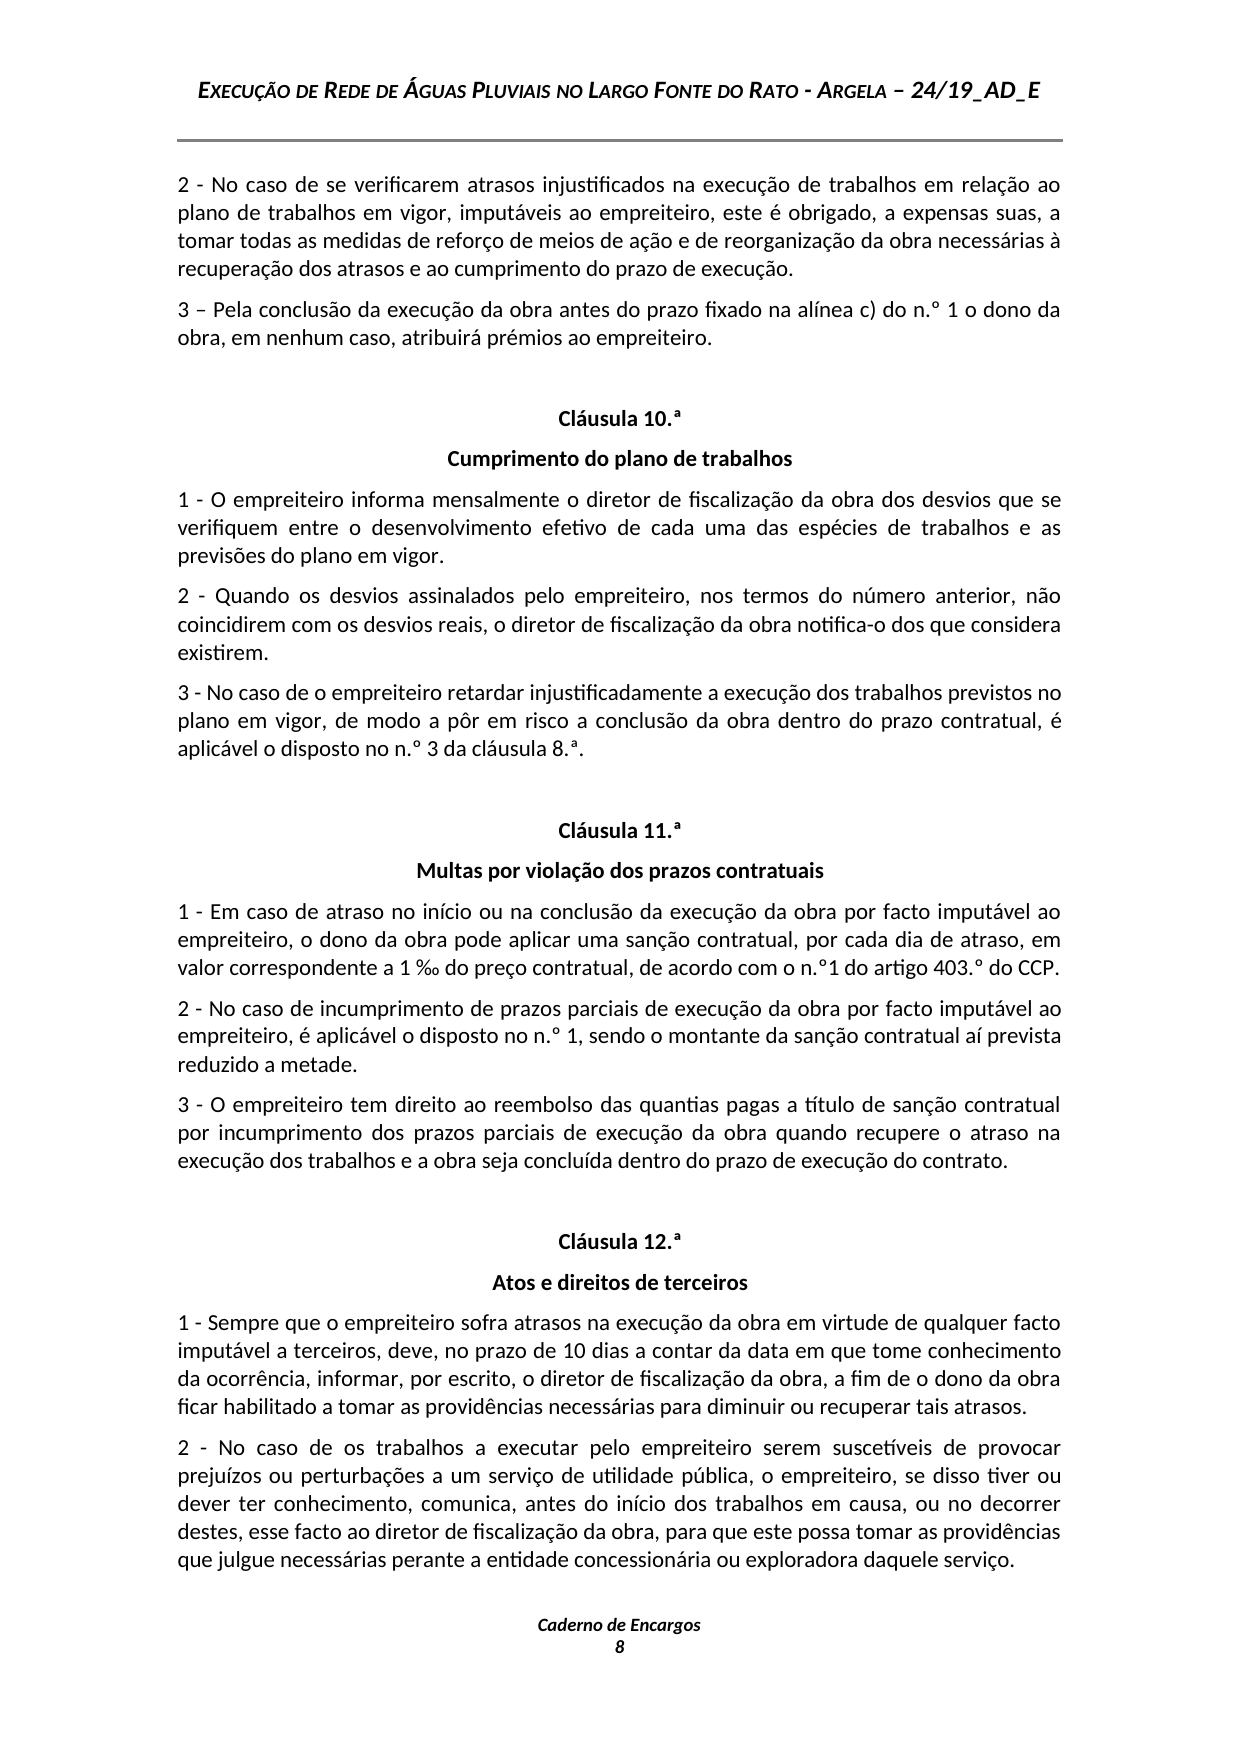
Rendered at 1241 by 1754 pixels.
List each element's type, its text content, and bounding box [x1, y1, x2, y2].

text 1 - Em caso de atraso no início ou na conclusão da execução da obra por facto imputável ao empreiteiro, o dono da obra pode aplicar uma sanção contratual, por cada dia de atraso, em valor correspondente a 1 ‰ do preço contratual, de acordo com o n.º1 do artigo 403.º do CCP. [177, 897, 1063, 981]
text 2 - No caso de incumprimento de prazos parciais de execução da obra por facto imputável ao empreiteiro, é aplicável o disposto no n.º 1, sendo o montante da sanção contratual aí prevista reduzido a metade. [177, 994, 1063, 1078]
text Cláusula 10.ª [177, 404, 1063, 432]
text 2 - No caso de se verificarem atrasos injustificados na execução de trabalhos em relação ao plano de trabalhos em vigor, imputáveis ao empreiteiro, este é obrigado, a expensas suas, a tomar todas as medidas de reforço de meios de ação e de reorganização da obra necessárias à recuperação dos atrasos e ao cumprimento do prazo de execução. [177, 170, 1063, 282]
text Cláusula 11.ª [177, 816, 1063, 844]
text 2 - Quando os desvios assinalados pelo empreiteiro, nos termos do número anterior, não coincidirem com os desvios reais, o diretor de fiscalização da obra notifica-o dos que considera existirem. [177, 582, 1063, 666]
text Cláusula 12.ª [177, 1227, 1063, 1255]
text Cumprimento do plano de trabalhos [177, 444, 1063, 473]
text Multas por violação dos prazos contratuais [177, 857, 1063, 884]
text Atos e direitos de terceiros [177, 1268, 1063, 1296]
text 3 - O empreiteiro tem direito ao reembolso das quantias pagas a título de sanção contratual por incumprimento dos prazos parciais de execução da obra quando recupere o atraso na execução dos trabalhos e a obra seja concluída dentro do prazo de execução do contrato. [177, 1090, 1063, 1174]
text 1 - O empreiteiro informa mensalmente o diretor de fiscalização da obra dos desvios que se verifiquem entre o desenvolvimento efetivo de cada uma das espécies de trabalhos e as previsões do plano em vigor. [177, 485, 1063, 569]
text 2 - No caso de os trabalhos a executar pelo empreiteiro serem suscetíveis de provocar prejuízos ou perturbações a um serviço de utilidade pública, o empreiteiro, se disso tiver ou dever ter conhecimento, comunica, antes do início dos trabalhos em causa, ou no decorrer destes, esse facto ao diretor de fiscalização da obra, para que este possa tomar as providências que julgue necessárias perante a entidade concessionária ou exploradora daquele serviço. [177, 1433, 1063, 1573]
text 3 - No caso de o empreiteiro retardar injustificadamente a execução dos trabalhos previstos no plano em vigor, de modo a pôr em risco a conclusão da obra dentro do prazo contratual, é aplicável o disposto no n.º 3 da cláusula 8.ª. [177, 678, 1063, 762]
text 3 – Pela conclusão da execução da obra antes do prazo fixado na alínea c) do n.º 1 o dono da obra, em nenhum caso, atribuirá prémios ao empreiteiro. [177, 295, 1063, 351]
text 1 - Sempre que o empreiteiro sofra atrasos na execução da obra em virtude de qualquer facto imputável a terceiros, deve, no prazo de 10 dias a contar da data em que tome conhecimento da ocorrência, informar, por escrito, o diretor de fiscalização da obra, a fim de o dono da obra ficar habilitado a tomar as providências necessárias para diminuir ou recuperar tais atrasos. [177, 1308, 1063, 1420]
